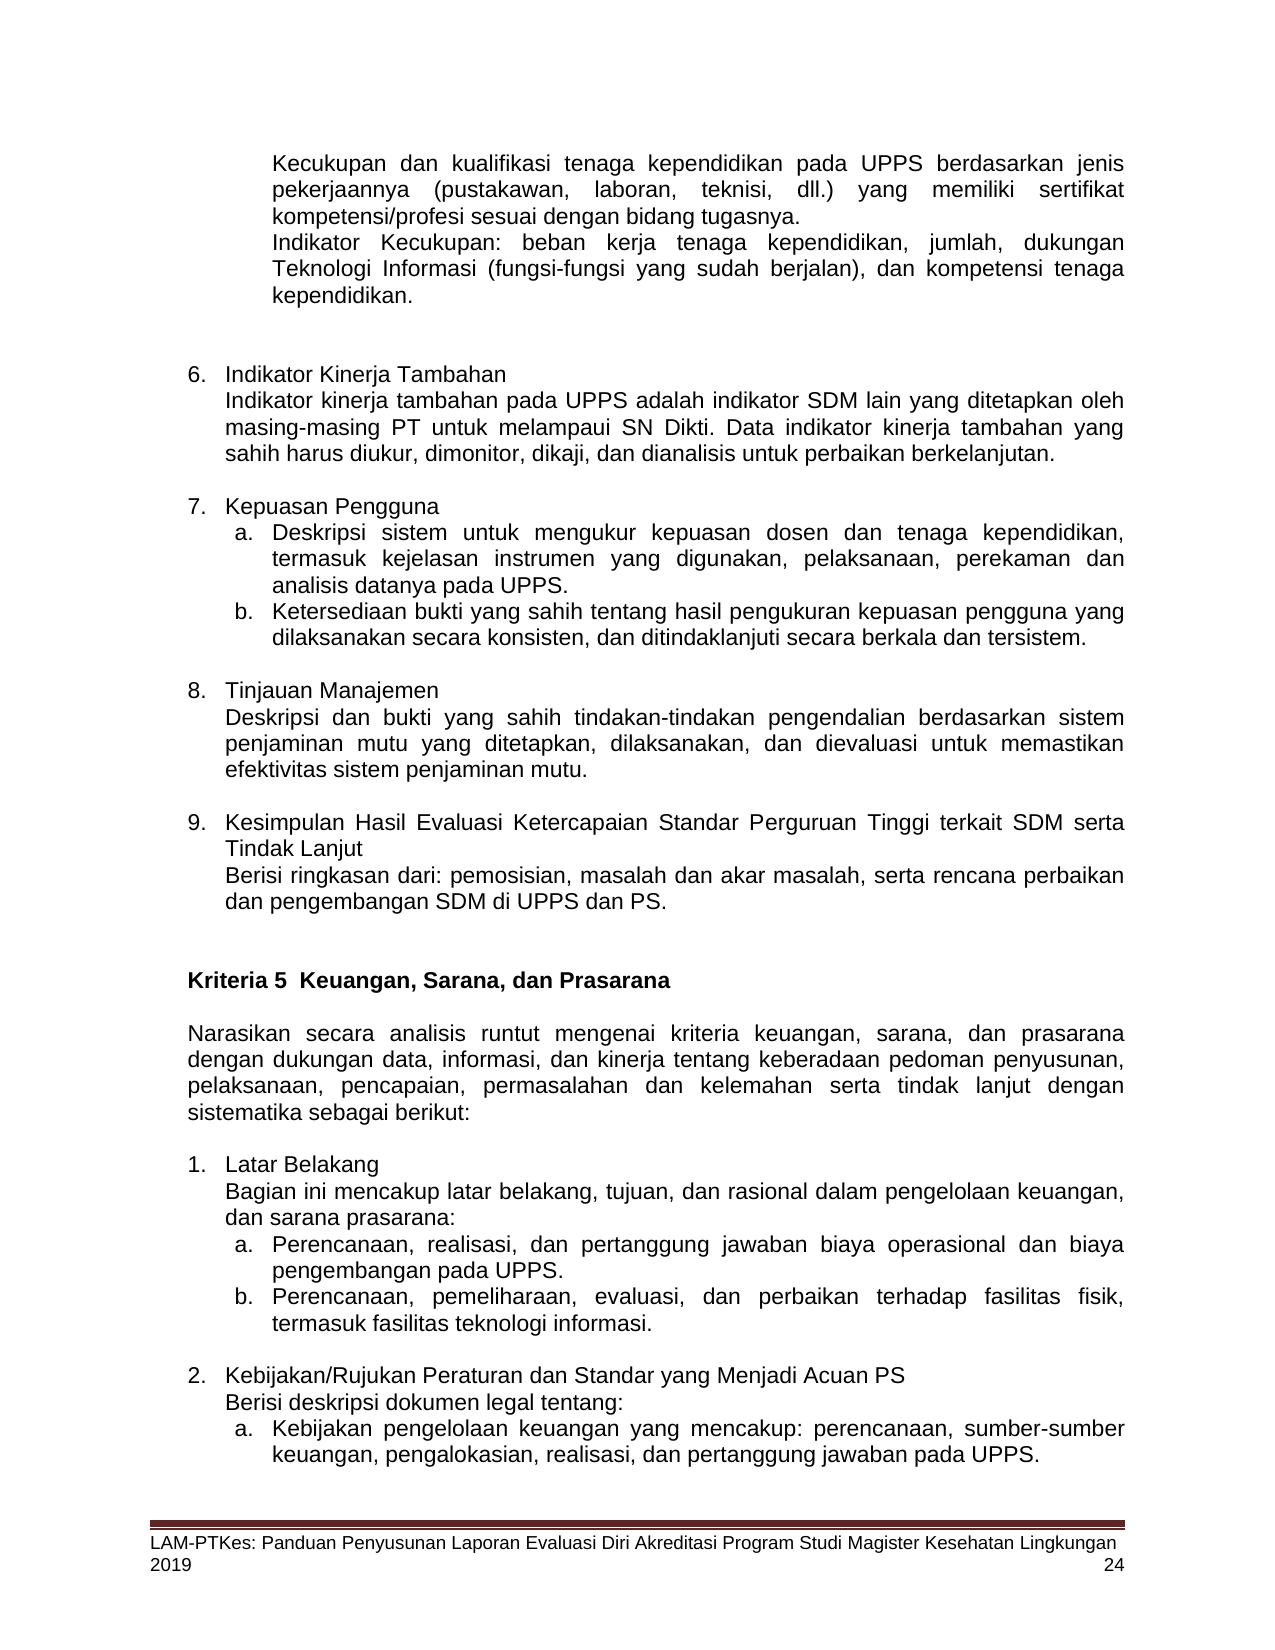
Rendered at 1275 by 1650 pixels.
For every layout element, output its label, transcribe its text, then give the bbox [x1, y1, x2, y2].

text Indikator Kecukupan: beban kerja tenaga kependidikan, jumlah, dukungan Teknologi Informasi (fungsi-fungsi yang sudah berjalan), dan kompetensi tenaga kependidikan. [272, 229, 1125, 308]
text Bagian ini mencakup latar belakang, tujuan, dan rasional dalam pengelolaan keuangan, dan sarana prasarana: [225, 1178, 1125, 1231]
text Kecukupan dan kualifikasi tenaga kependidikan pada UPPS berdasarkan jenis pekerjaannya (pustakawan, laboran, teknisi, dll.) yang memiliki sertifikat kompetensi/profesi sesuai dengan bidang tugasnya. [272, 150, 1125, 229]
list Deskripsi sistem untuk mengukur kepuasan dosen dan tenaga kependidikan, termasuk kejelasan instrumen yang digunakan, pelaksanaan, perekaman dan analisis datanya pada UPPS. [234, 519, 1125, 598]
text Narasikan secara analisis runtut mengenai kriteria keuangan, sarana, dan prasarana dengan dukungan data, informasi, dan kinerja tentang keberadaan pedoman penyusunan, pelaksanaan, pencapaian, permasalahan dan kelemahan serta tindak lanjut dengan sistematika sebagai berikut: [187, 1020, 1125, 1125]
text Berisi deskripsi dokumen legal tentang: [225, 1389, 1125, 1415]
list Ketersediaan bukti yang sahih tentang hasil pengukuran kepuasan pengguna yang dilaksanakan secara konsisten, dan ditindaklanjuti secara berkala dan tersistem. [234, 598, 1125, 651]
list Tinjauan Manajemen [187, 677, 1125, 703]
list Latar Belakang [187, 1151, 1125, 1178]
list Perencanaan, pemeliharaan, evaluasi, dan perbaikan terhadap fasilitas fisik, termasuk fasilitas teknologi informasi. [234, 1283, 1125, 1336]
subtitle Kriteria 5 Keuangan, Sarana, dan Prasarana [187, 967, 1125, 993]
list Kebijakan/Rujukan Peraturan dan Standar yang Menjadi Acuan PS [187, 1362, 1125, 1389]
list Indikator Kinerja Tambahan [187, 361, 1125, 387]
text Deskripsi dan bukti yang sahih tindakan-tindakan pengendalian berdasarkan sistem penjaminan mutu yang ditetapkan, dilaksanakan, dan dievaluasi untuk memastikan efektivitas sistem penjaminan mutu. [225, 703, 1125, 782]
text Indikator kinerja tambahan pada UPPS adalah indikator SDM lain yang ditetapkan oleh masing-masing PT untuk melampaui SN Dikti. Data indikator kinerja tambahan yang sahih harus diukur, dimonitor, dikaji, dan dianalisis untuk perbaikan berkelanjutan. [225, 387, 1125, 466]
list Kebijakan pengelolaan keuangan yang mencakup: perencanaan, sumber-sumber keuangan, pengalokasian, realisasi, dan pertanggung jawaban pada UPPS. [234, 1415, 1125, 1468]
text Berisi ringkasan dari: pemosisian, masalah dan akar masalah, serta rencana perbaikan dan pengembangan SDM di UPPS dan PS. [225, 862, 1125, 914]
list Kepuasan Pengguna [187, 493, 1125, 519]
list Perencanaan, realisasi, dan pertanggung jawaban biaya operasional dan biaya pengembangan pada UPPS. [234, 1231, 1125, 1283]
list Kesimpulan Hasil Evaluasi Ketercapaian Standar Perguruan Tinggi terkait SDM serta Tindak Lanjut [187, 809, 1125, 862]
